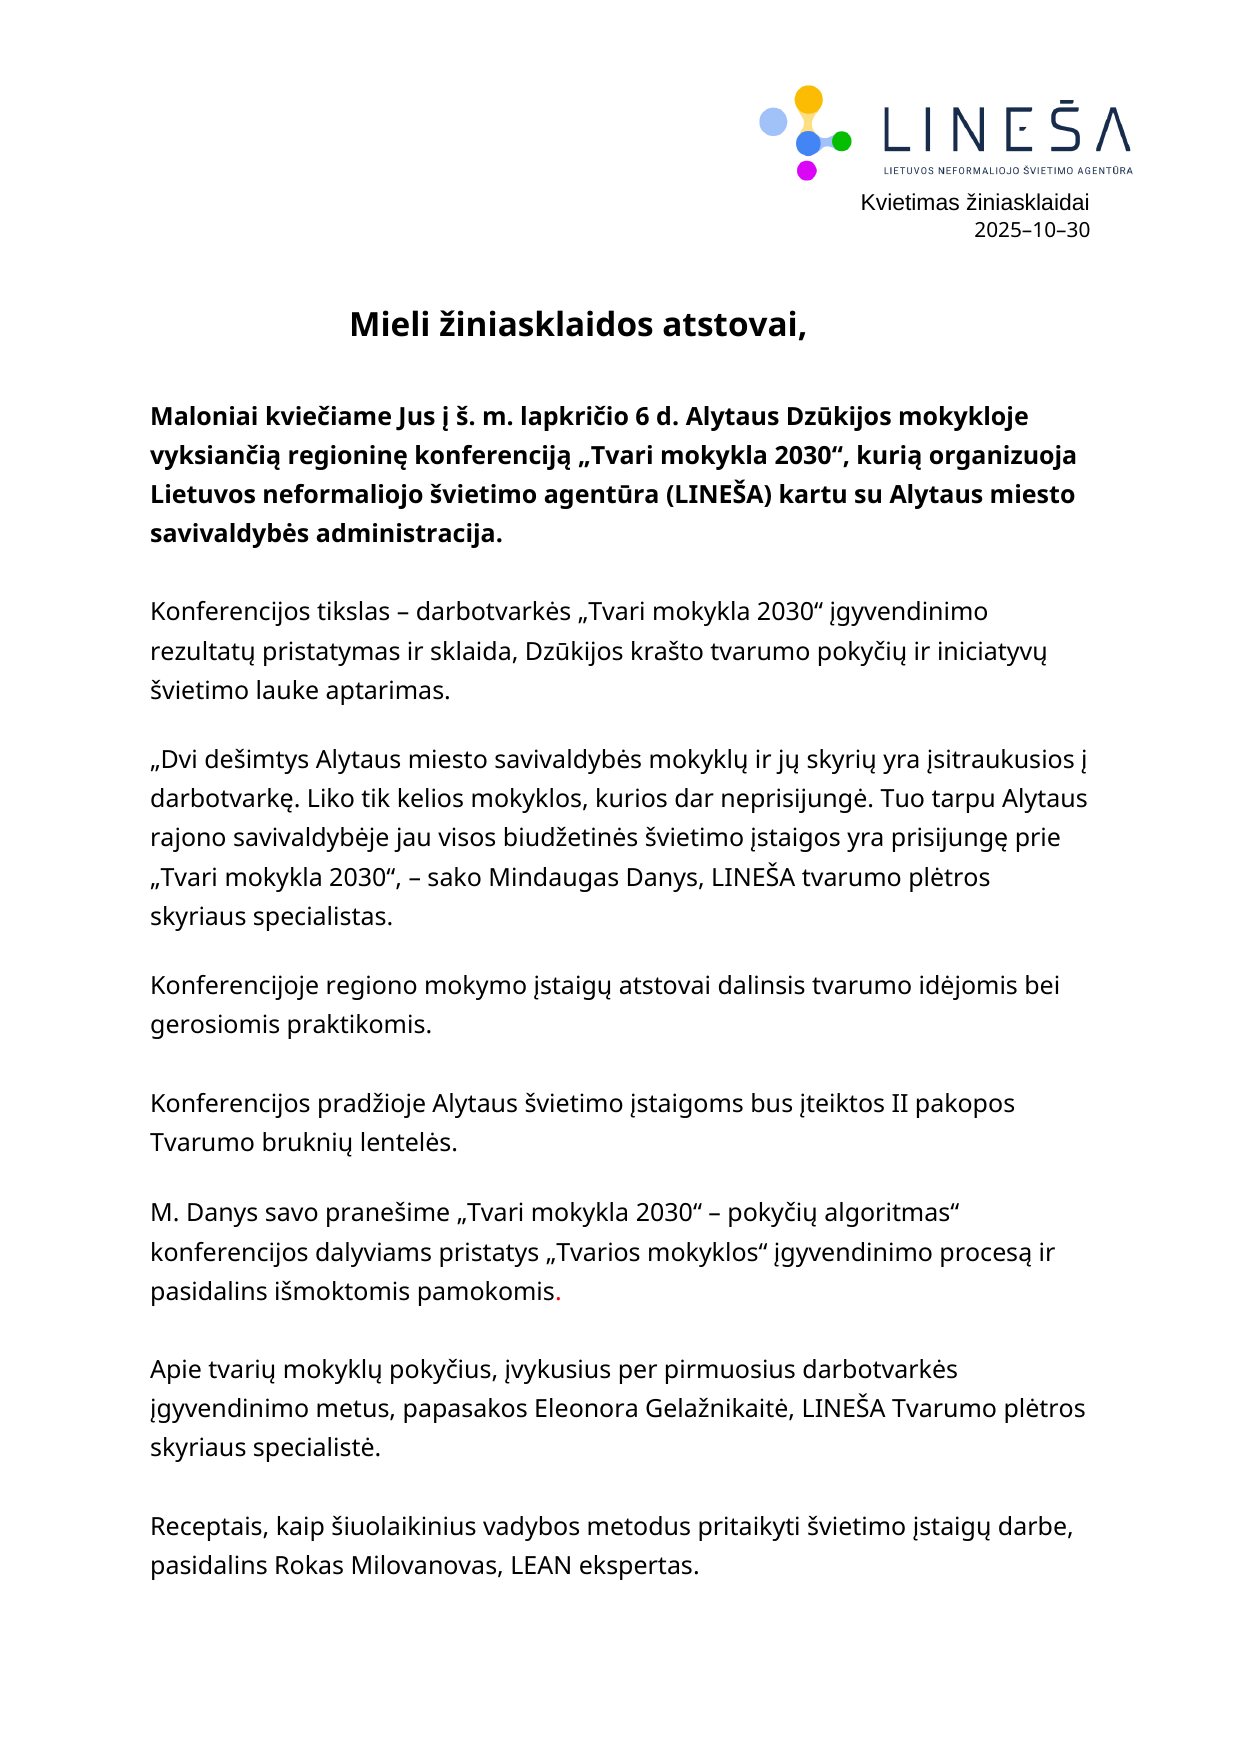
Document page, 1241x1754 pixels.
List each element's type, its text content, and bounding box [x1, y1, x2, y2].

text Receptais, kaip šiuolaikinius vadybos metodus pritaikyti švietimo įstaigų darbe, pasidalins Rokas Milovanovas, LEAN ekspertas. [150, 1508, 1090, 1582]
text Maloniai kviečiame Jus į š. m. lapkričio 6 d. Alytaus Dzūkijos mokykloje vyksiančią regioninę konferenciją „Tvari mokykla 2030“, kurią organizuoja Lietuvos neformaliojo švietimo agentūra (LINEŠA) kartu su Alytaus miesto savivaldybės administracija. [150, 398, 1090, 550]
text Mieli žiniasklaidos atstovai, [150, 300, 1090, 346]
text Konferencijos tikslas – darbotvarkės „Tvari mokykla 2030“ įgyvendinimo rezultatų pristatymas ir sklaida, Dzūkijos krašto tvarumo pokyčių ir iniciatyvų švietimo lauke aptarimas. [150, 594, 1090, 706]
picture [736, 75, 1154, 189]
text Apie tvarių mokyklų pokyčius, įvykusius per pirmuosius darbotvarkės įgyvendinimo metus, papasakos Eleonora Gelažnikaitė, LINEŠA Tvarumo plėtros skyriaus specialistė. [150, 1352, 1090, 1464]
text Konferencijoje regiono mokymo įstaigų atstovai dalinsis tvarumo idėjomis bei gerosiomis praktikomis. [150, 968, 1090, 1041]
text M. Danys savo pranešime „Tvari mokykla 2030“ – pokyčių algoritmas“ konferencijos dalyviams pristatys „Tvarios mokyklos“ įgyvendinimo procesą ir pasidalins išmoktomis pamokomis. [150, 1164, 1090, 1307]
text Konferencijos pradžioje Alytaus švietimo įstaigoms bus įteiktos II pakopos Tvarumo bruknių lentelės. [150, 1085, 1090, 1158]
text „Dvi dešimtys Alytaus miesto savivaldybės mokyklų ir jų skyrių yra įsitraukusios į darbotvarkę. Liko tik kelios mokyklos, kurios dar neprisijungė. Tuo tarpu Alytaus rajono savivaldybėje jau visos biudžetinės švietimo įstaigos yra prisijungę prie „Tvari mokykla 2030“, – sako Mindaugas Danys, LINEŠA tvarumo plėtros skyriaus specialistas. [150, 742, 1090, 932]
